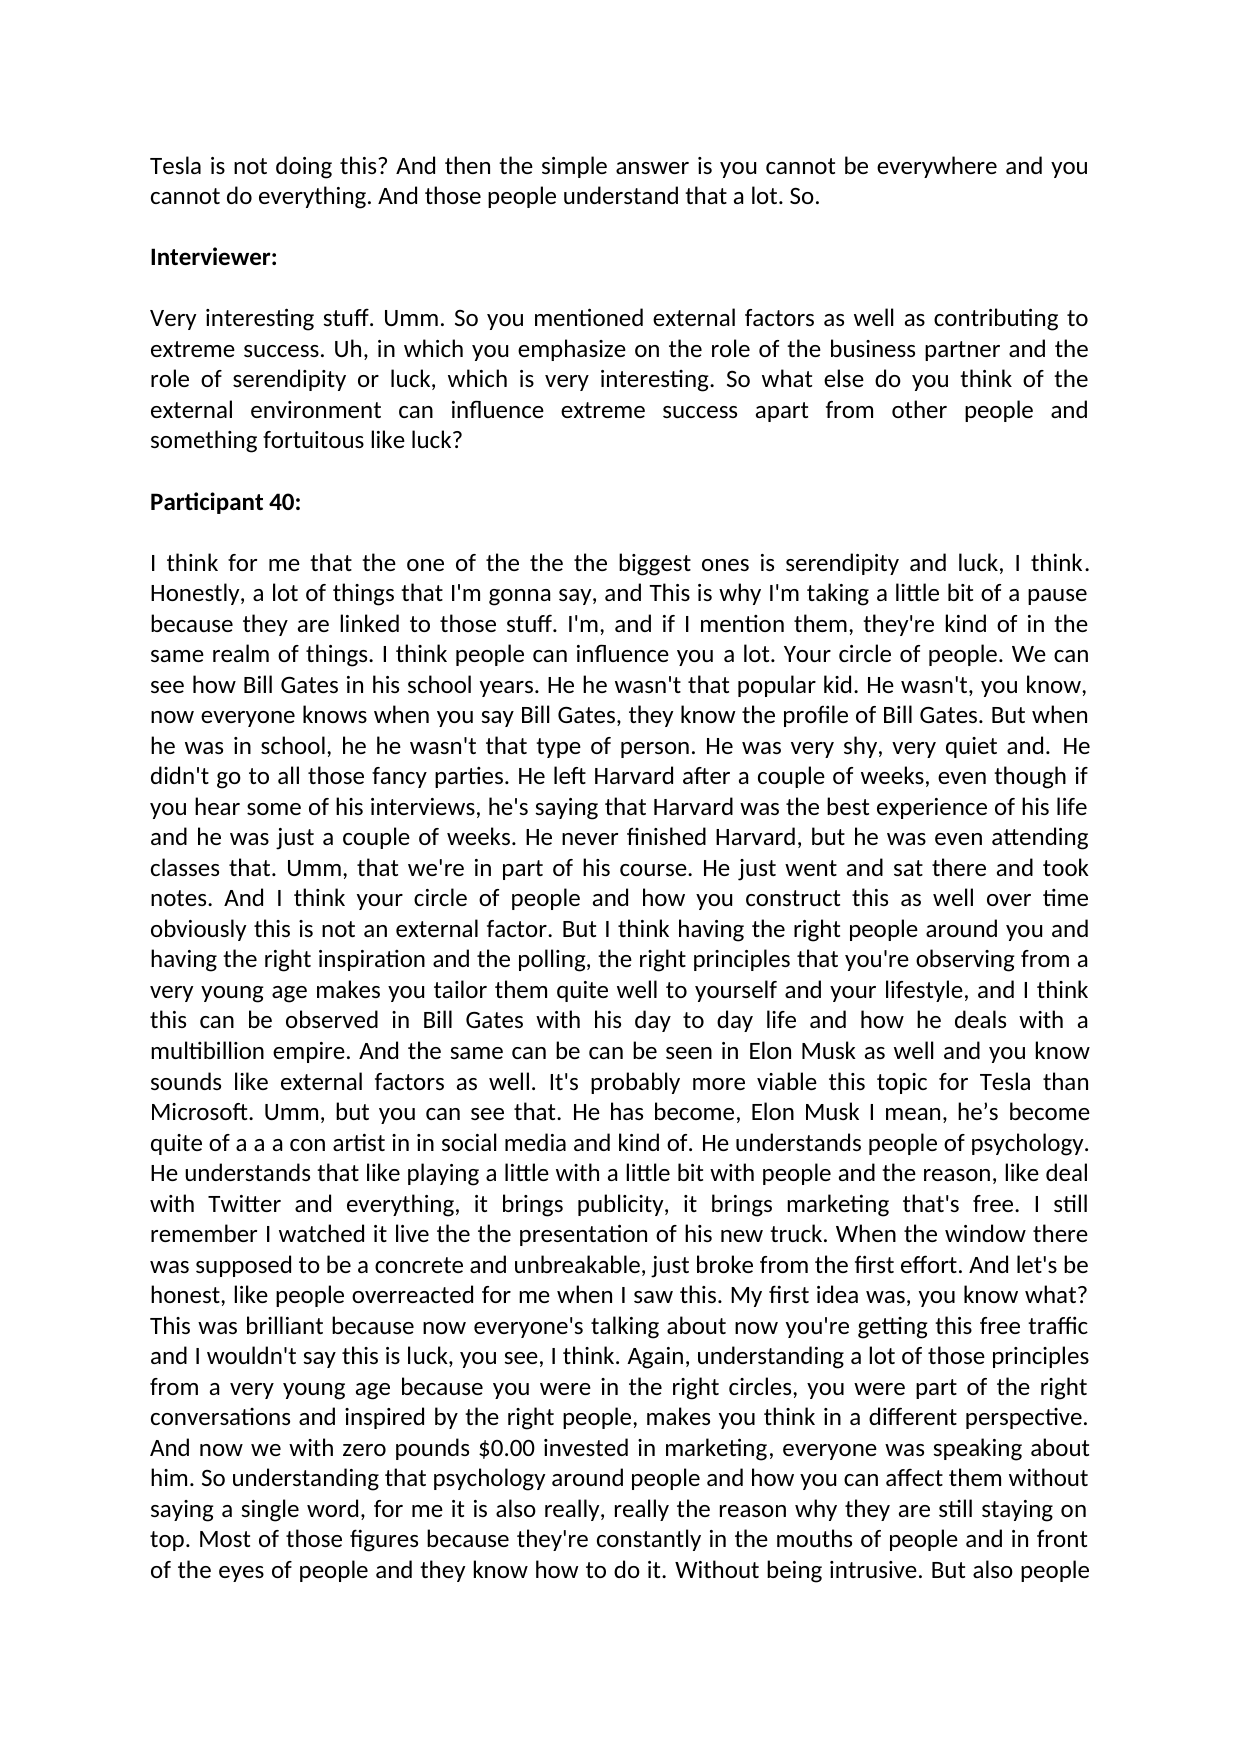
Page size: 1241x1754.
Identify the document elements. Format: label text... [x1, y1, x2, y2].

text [150, 547, 1090, 1584]
text Very interesting stuff. Umm. So you mentioned external factors as well as contributing to extreme success. Uh, in which you emphasize on the role of the business partner and the role of serendipity or luck, which is very interesting. So what else do you think of the external environment can influence extreme success apart from other people and something fortuitous like luck? [150, 303, 1090, 455]
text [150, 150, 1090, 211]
text Participant 40: [150, 486, 1090, 516]
text Interviewer: [150, 242, 1090, 272]
